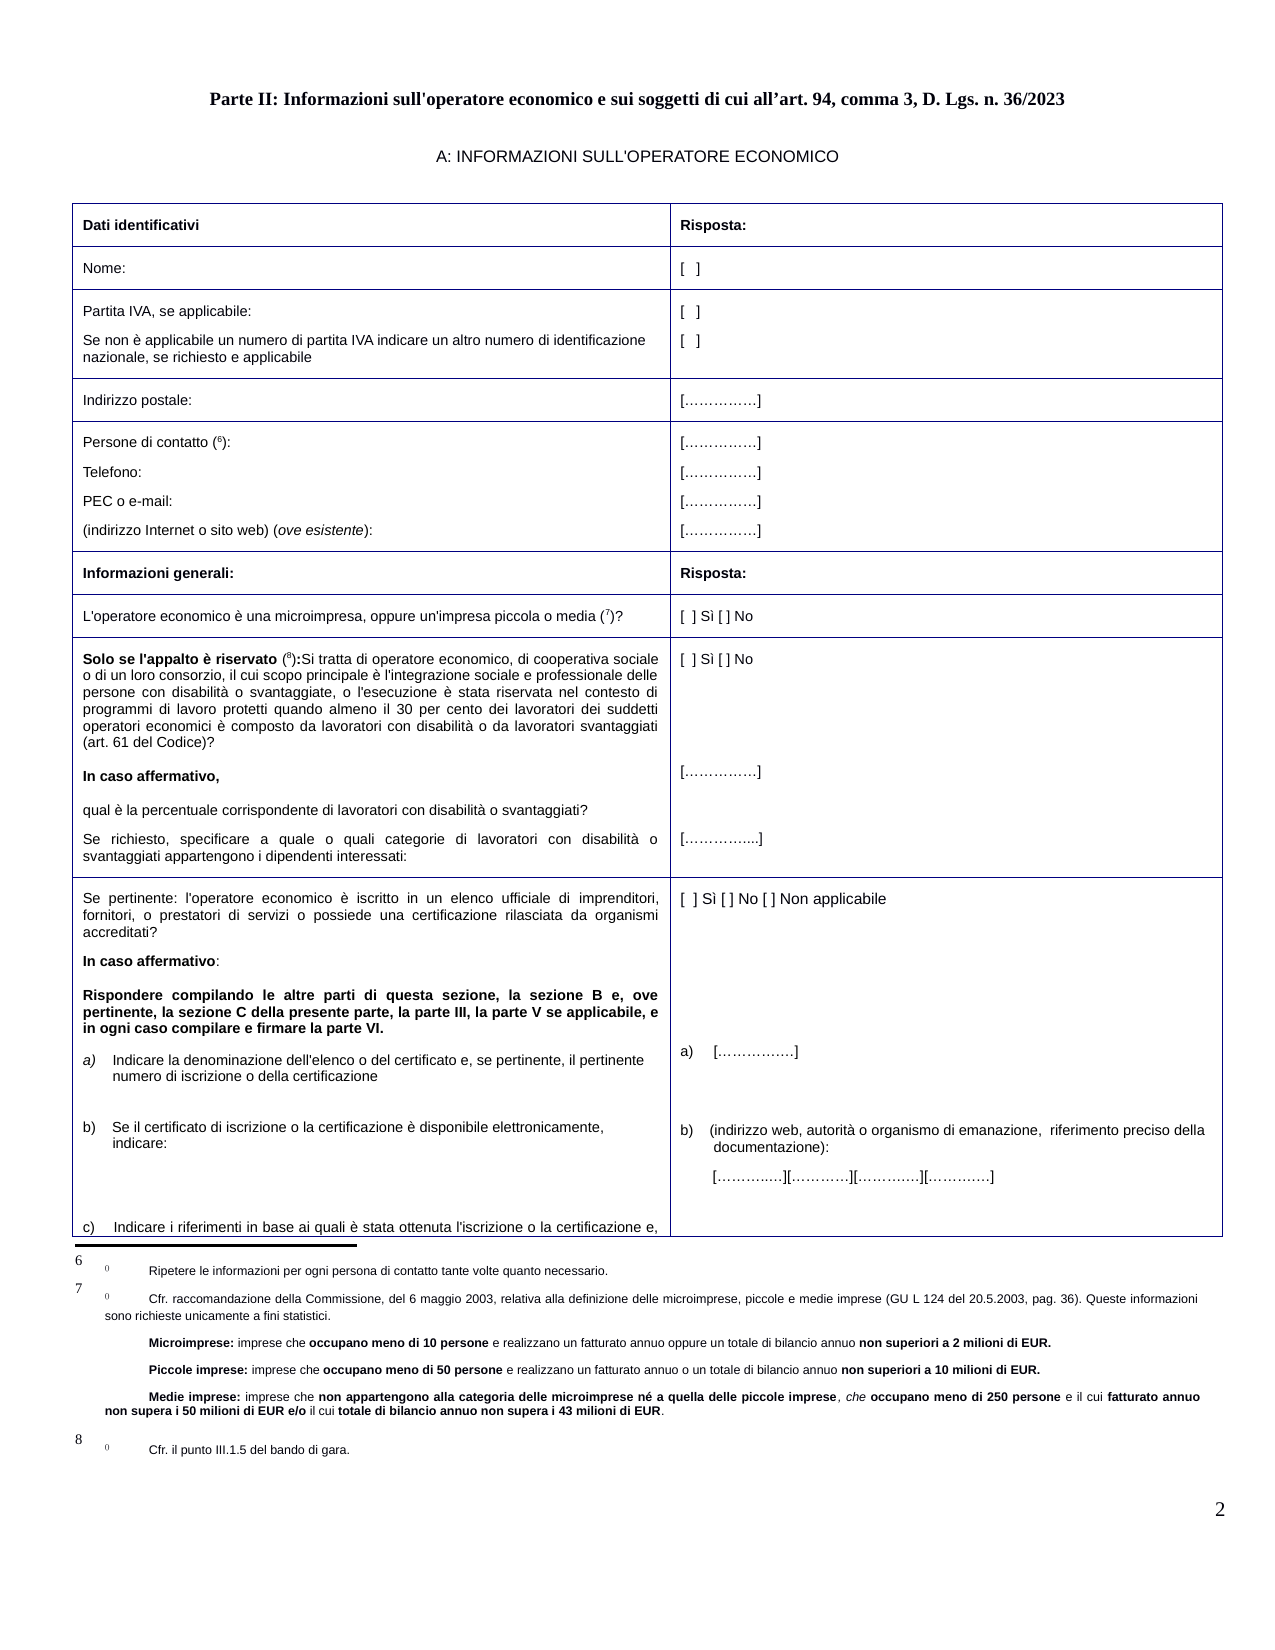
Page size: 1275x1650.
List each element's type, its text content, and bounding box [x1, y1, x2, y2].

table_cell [671, 878, 1222, 1236]
table_cell [ ] Sì [ ] No [……………] […………....] [671, 638, 1222, 877]
table_cell [ ] Sì [ ] No [671, 595, 1222, 637]
title A: Informazioni sull'operatore economico [75, 147, 1200, 166]
table_cell Solo se l'appalto è riservato ():Si tratta di operatore economico, di cooperativa sociale o di un loro consorzio, il cui scopo principale è l'integrazione sociale e professionale delle persone con disabilità o svantaggiate, o l'esecuzione è stata riservata nel contesto di programmi di lavoro protetti quando almeno il 30 per cento dei lavoratori dei suddetti operatori economici è composto da lavoratori con disabilità o da lavoratori svantaggiati (art. 61 del Codice)? In caso affermativo, qual è la percentuale corrispondente di lavoratori con disabilità o svantaggiati? Se richiesto, specificare a quale o quali categorie di lavoratori con disabilità o svantaggiati appartengono i dipendenti interessati: [73, 638, 670, 877]
table_cell L'operatore economico è una microimpresa, oppure un'impresa piccola o media ()? [73, 595, 670, 637]
table_cell [ ] [ ] [671, 290, 1222, 378]
table_cell [……………] [671, 379, 1222, 421]
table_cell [73, 878, 670, 1236]
table_cell [……………] [……………] [……………] [……………] [671, 422, 1222, 551]
table_cell Nome: [73, 247, 670, 289]
title Parte II: Informazioni sull'operatore economico e sui soggetti di cui all’art. 94, comma 3, D. Lgs. n. 36/2023 [75, 87, 1200, 109]
table_cell Indirizzo postale: [73, 379, 670, 421]
table_cell Partita IVA, se applicabile: Se non è applicabile un numero di partita IVA indicare un altro numero di identificazione nazionale, se richiesto e applicabile [73, 290, 670, 378]
table_cell Risposta: [671, 552, 1222, 594]
table_cell Informazioni generali: [73, 552, 670, 594]
table_header Dati identificativi [73, 204, 670, 246]
table_cell [ ] [671, 247, 1222, 289]
table_cell Persone di contatto (): Telefono: PEC o e-mail: (indirizzo Internet o sito web) (ove esistente): [73, 422, 670, 551]
table_header Risposta: [671, 204, 1222, 246]
